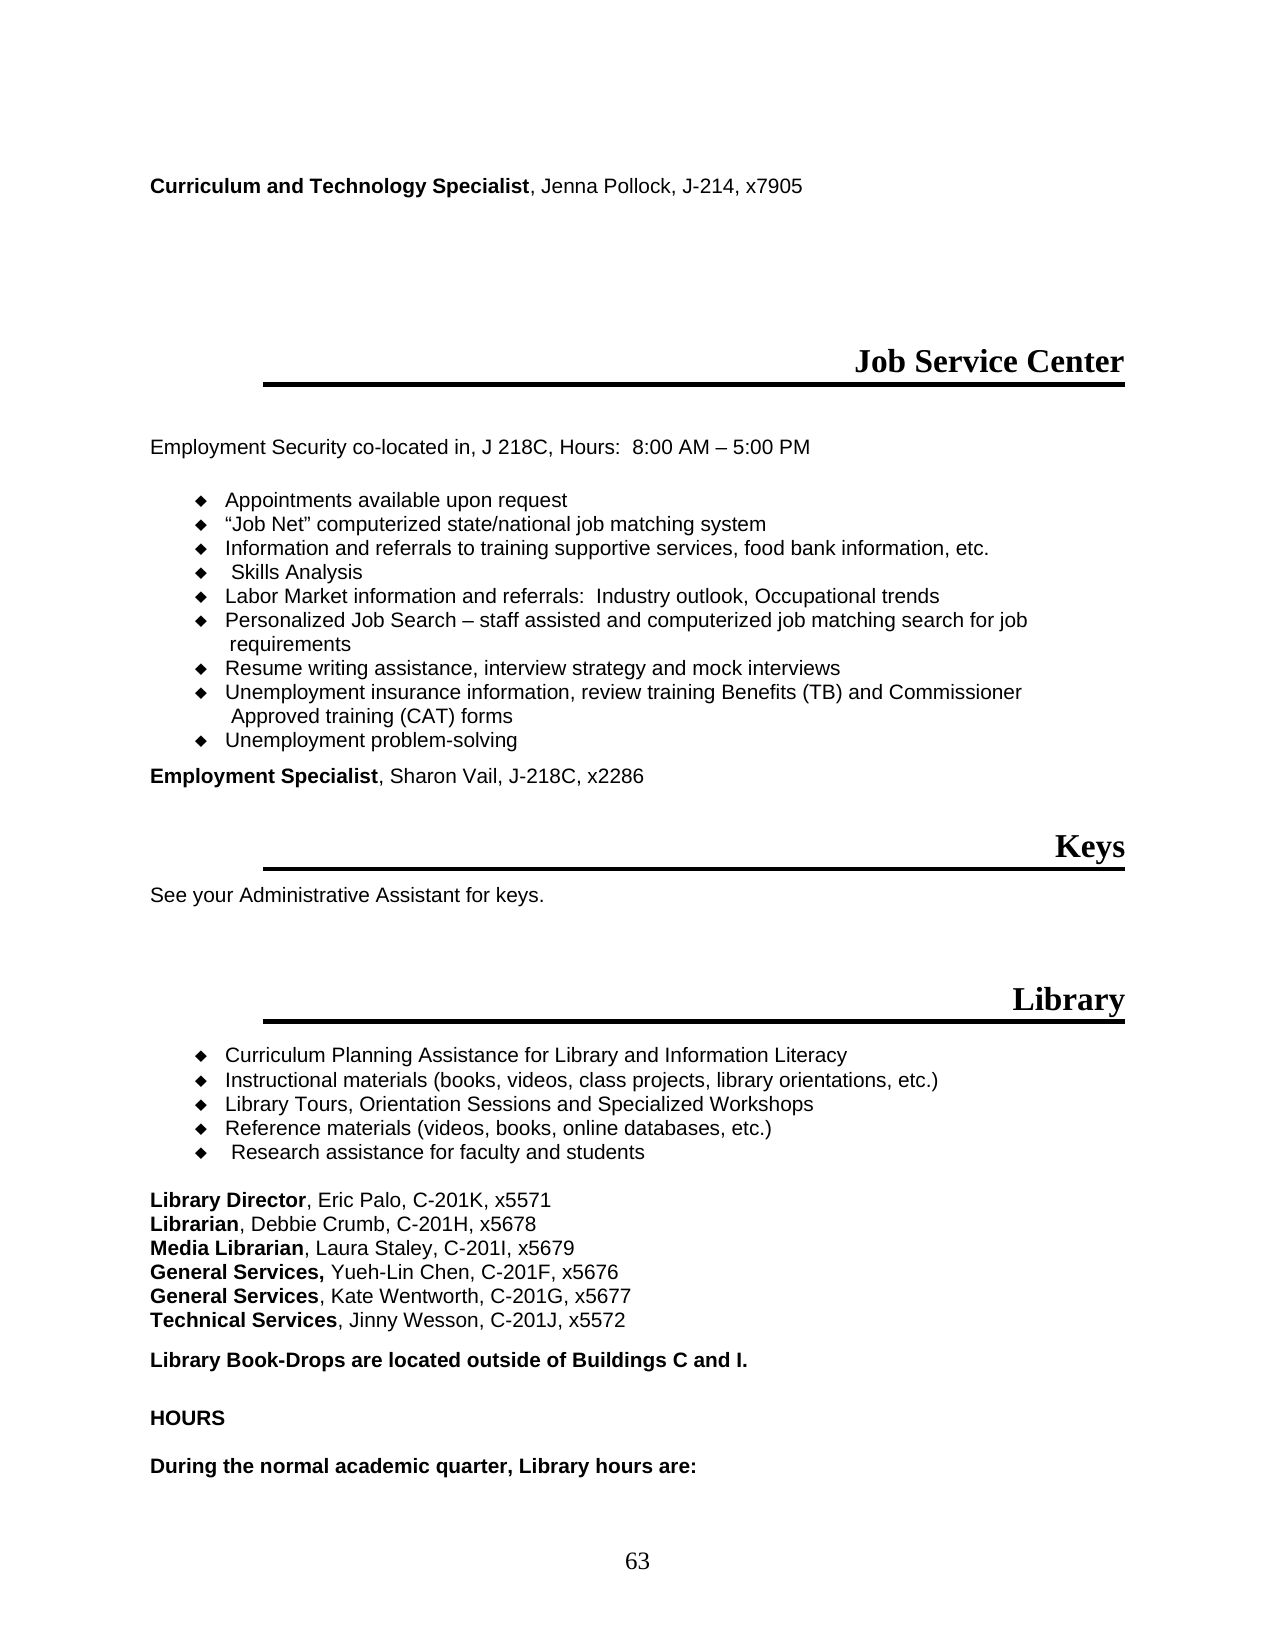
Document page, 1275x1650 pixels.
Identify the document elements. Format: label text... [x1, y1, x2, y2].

text Library Director, Eric Palo, C-201K, x5571 [150, 1188, 1125, 1212]
text Curriculum and Technology Specialist, Jenna Pollock, J-214, x7905 [150, 174, 1125, 198]
list Skills Analysis [195, 559, 1125, 584]
list Library , Orientation Sessions and Specialized Workshops [195, 1091, 1125, 1116]
list Unemployment problem-solving [195, 728, 1125, 752]
text General Services, Yueh-Lin Chen, C-201F, x5676 [150, 1259, 1125, 1283]
list Labor Market information and referrals: Industry outlook, Occupational trends [195, 584, 1125, 608]
list Research assistance for faculty and students [195, 1139, 1125, 1164]
list Information and referrals to training supportive services, food bank information, etc. [195, 536, 1125, 559]
list Reference materials (videos, books, online databases, etc.) [195, 1116, 1125, 1139]
list Instructional materials (books, videos, class projects, library orientations, etc.) [195, 1067, 1125, 1091]
text Approved training (CAT) forms [225, 704, 1125, 728]
list Unemployment insurance information, review training Benefits (TB) and Commissioner [195, 680, 1125, 704]
text General Services, Kate Wentworth, C-201G, x5677 [150, 1283, 1125, 1307]
text Librarian, Debbie Crumb, C-201H, x5678 [150, 1212, 1125, 1236]
list Curriculum Planning Assistance for Library and Information Literacy [195, 1043, 1125, 1067]
list Appointments available upon request [195, 487, 1125, 511]
text Library Book-Drops are located outside of Buildings C and I. [150, 1348, 1125, 1372]
text Library [262, 979, 1125, 1024]
list Resume writing assistance, interview strategy and mock interviews [195, 656, 1125, 680]
text requirements [195, 632, 1125, 656]
subtitle See your Administrative Assistant for keys. [150, 883, 1125, 907]
text Technical Services, Jinny Wesson, C-201J, x5572 [150, 1307, 1125, 1331]
text Media Librarian, Laura Staley, C-201I, x5679 [150, 1236, 1125, 1259]
text During the normal academic quarter, Library hours are: [150, 1453, 1125, 1477]
list “Job Net” computerized state/national job matching system [195, 511, 1125, 536]
text HOURS [150, 1406, 1125, 1429]
text Employment Security co-located in, J 218C, Hours: 8:00 AM – 5:00 PM [150, 435, 1125, 459]
text Keys [262, 826, 1125, 871]
text Employment Specialist, Sharon Vail, J-218C, x2286 [150, 764, 1125, 788]
list Personalized Job Search – staff assisted and computerized job matching search for job [195, 608, 1125, 632]
